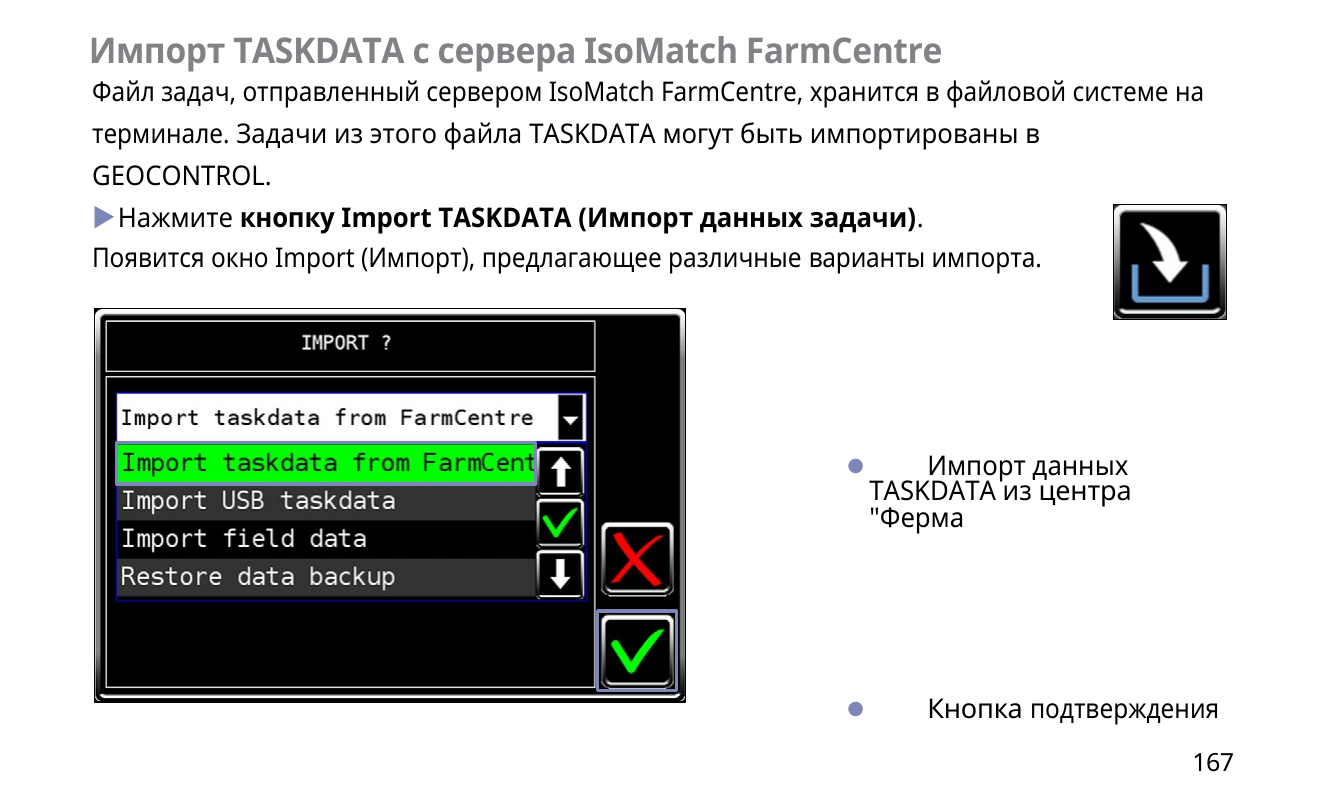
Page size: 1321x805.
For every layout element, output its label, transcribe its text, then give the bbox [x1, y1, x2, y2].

list Кнопка подтверждения [846, 690, 1258, 727]
subtitle Импорт TASKDATA с сервера IsoMatch FarmCentre [88, 29, 1258, 73]
text Файл задач, отправленный сервером IsoMatch FarmCentre, хранится в файловой системе на терминале. Задачи из этого файла TASKDATA могут быть импортированы в GEOCONTROL. [92, 73, 1214, 193]
picture [1114, 235, 1226, 239]
list Нажмите кнопку Import TASKDATA (Импорт данных задачи). [92, 198, 1258, 235]
text Появится окно Import (Импорт), предлагающее различные варианты импорта. [92, 239, 1258, 276]
list Импорт данных TASKDATA из центра "Ферма [846, 454, 1204, 535]
picture [1114, 276, 1226, 319]
picture [95, 309, 685, 701]
